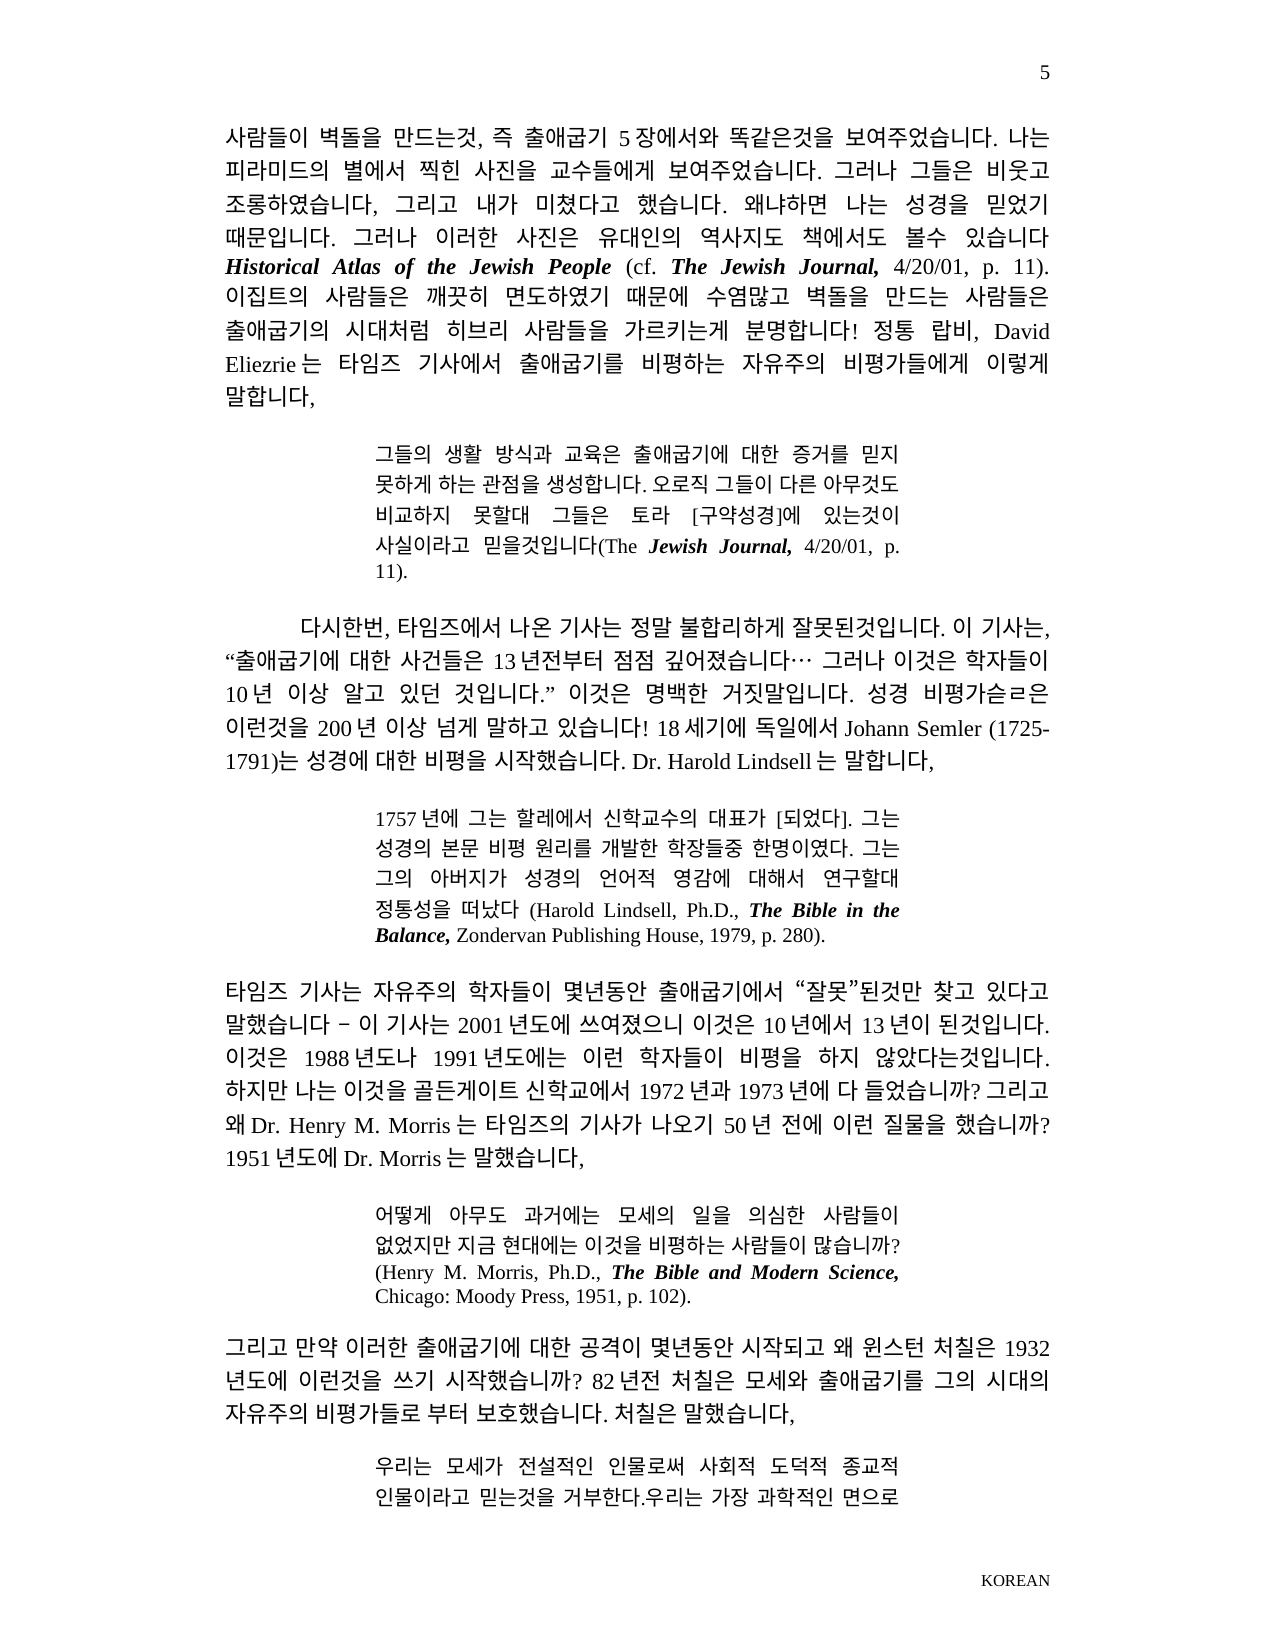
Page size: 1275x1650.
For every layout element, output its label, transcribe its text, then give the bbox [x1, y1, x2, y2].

text 그리고 만약 이러한 출애굽기에 대한 공격이 몇년동안 시작되고 왜 윈스턴 처칠은 1932년도에 이런것을 쓰기 시작했습니까? 82년전 처칠은 모세와 출애굽기를 그의 시대의 자유주의 비평가들로 부터 보호했습니다. 처칠은 말했습니다, [225, 1329, 1050, 1429]
text 1757년에 그는 할레에서 신학교수의 대표가 [되었다]. 그는 성경의 본문 비평 원리를 개발한 학장들중 한명이였다. 그는 그의 아버지가 성경의 언어적 영감에 대해서 연구할대 정통성을 떠났다 (Harold Lindsell, Ph.D., The Bible in the Balance, Zondervan Publishing House, 1979, p. 280). [375, 802, 900, 947]
text 그들의 생활 방식과 교육은 출애굽기에 대한 증거를 믿지 못하게 하는 관점을 생성합니다. 오로직 그들이 다른 아무것도 비교하지 못할대 그들은 토라 [구약성경]에 있는것이 사실이라고 믿을것입니다(The Jewish Journal, 4/20/01, p. 11). [375, 438, 900, 583]
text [225, 120, 1050, 412]
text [375, 1451, 900, 1511]
text 타임즈 기사는 자유주의 학자들이 몇년동안 출애굽기에서 “잘못”된것만 찾고 있다고 말했습니다 – 이 기사는 2001년도에 쓰여졌으니 이것은 10년에서 13년이 된것입니다. 이것은 1988년도나 1991년도에는 이런 학자들이 비평을 하지 않았다는것입니다. 하지만 나는 이것을 골든게이트 신학교에서 1972년과 1973년에 다 들었습니까? 그리고 왜Dr. Henry M. Morris는 타임즈의 기사가 나오기 50년 전에 이런 질물을 했습니까? 1951년도에Dr. Morris는 말했습니다, [225, 973, 1050, 1173]
text 어떻게 아무도 과거에는 모세의 일을 의심한 사람들이 없었지만 지금 현대에는 이것을 비평하는 사람들이 많습니까? (Henry M. Morris, Ph.D., The Bible and Modern Science, Chicago: Moody Press, 1951, p. 102). [375, 1199, 900, 1308]
text 다시한번, 타임즈에서 나온 기사는 정말 불합리하게 잘못된것입니다. 이 기사는, “출애굽기에 대한 사건들은 13년전부터 점점 깊어졌습니다… 그러나 이것은 학자들이 10년 이상 알고 있던 것입니다.” 이것은 명백한 거짓말입니다. 성경 비평가슫ㄹ은 이런것을 200년 이상 넘게 말하고 있습니다! 18세기에 독일에서Johann Semler (1725-1791)는 성경에 대한 비평을 시작했습니다. Dr. Harold Lindsell는 말합니다, [225, 610, 1050, 776]
